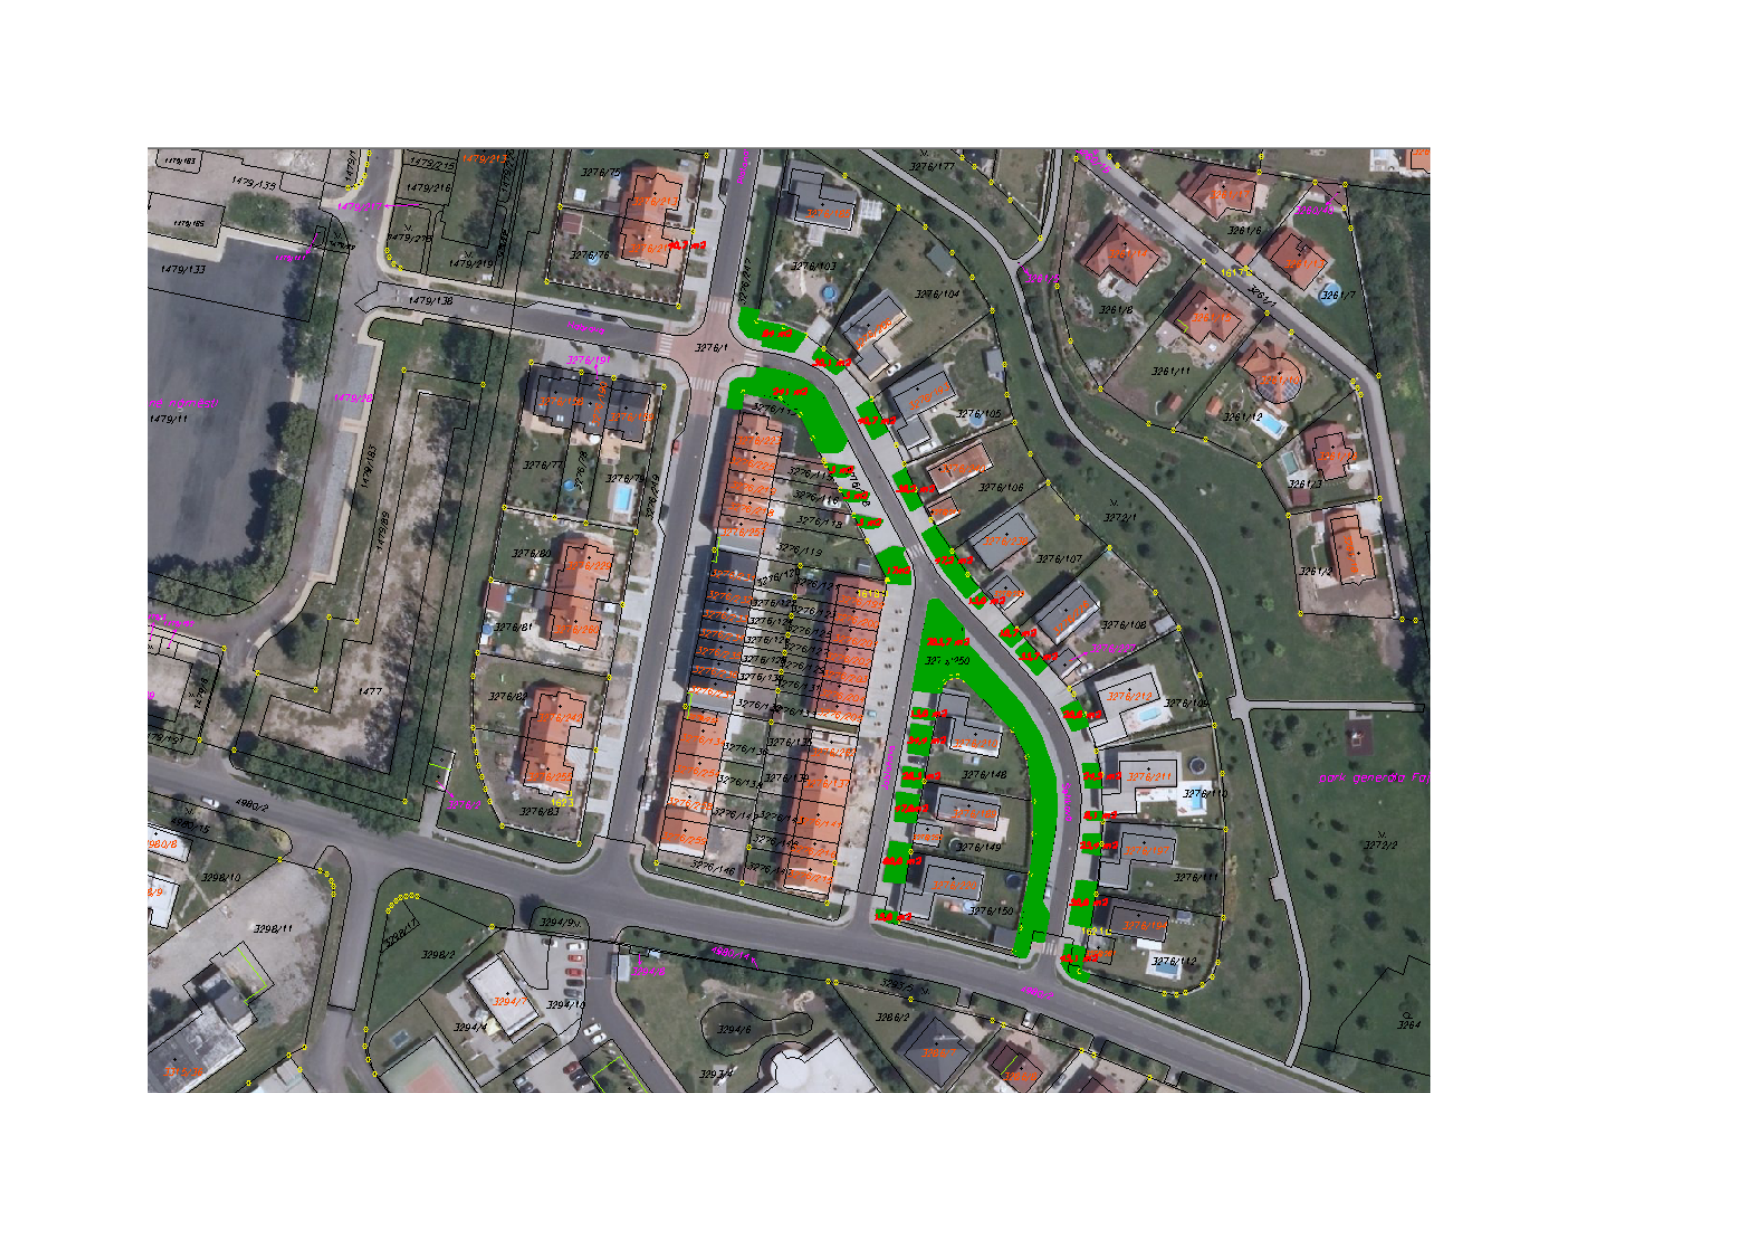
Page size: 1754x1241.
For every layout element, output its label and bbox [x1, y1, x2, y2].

picture [147, 147, 1431, 1093]
